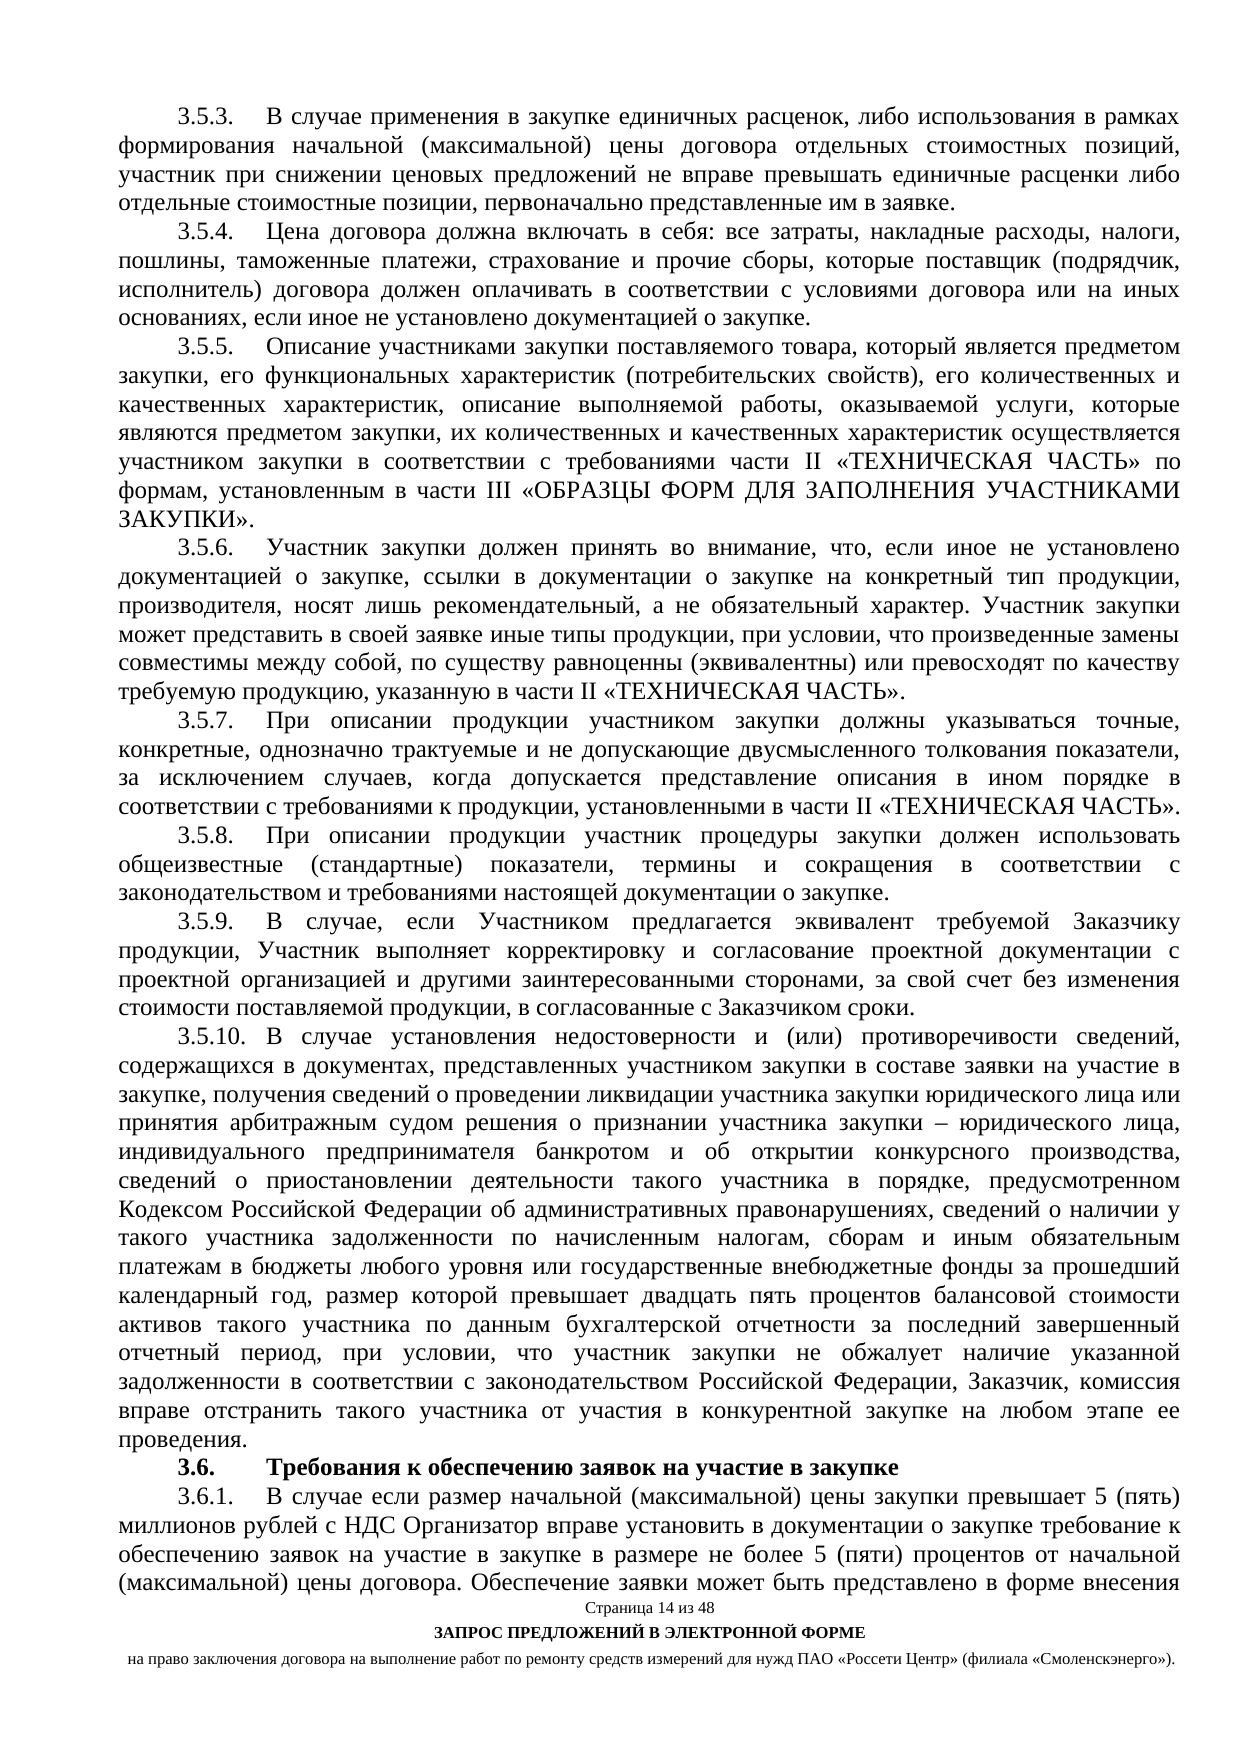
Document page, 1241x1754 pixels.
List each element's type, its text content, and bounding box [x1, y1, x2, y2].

subtitle В случае установления недостоверности и (или) противоречивости сведений, содержащихся в документах, представленных участником закупки в составе заявки на участие в закупке, получения сведений о проведении ликвидации участника закупки юридического лица или принятия арбитражным судом решения о признании участника закупки – юридического лица, индивидуального предпринимателя банкротом и об открытии конкурсного производства, сведений о приостановлении деятельности такого участника в порядке, предусмотренном Кодексом Российской Федерации об административных правонарушениях, сведений о наличии у такого участника задолженности по начисленным налогам, сборам и иным обязательным платежам в бюджеты любого уровня или государственные внебюджетные фонды за прошедший календарный год, размер которой превышает двадцать пять процентов балансовой стоимости активов такого участника по данным бухгалтерской отчетности за последний завершенный отчетный период, при условии, что участник закупки не обжалует наличие указанной задолженности в соответствии с законодательством Российской Федерации, Заказчик, комиссия вправе отстранить такого участника от участия в конкурентной закупке на любом этапе ее проведения. [118, 1021, 1181, 1452]
subtitle Цена договора должна включать в себя: все затраты, накладные расходы, налоги, пошлины, таможенные платежи, страхование и прочие сборы, которые поставщик (подрядчик, исполнитель) договора должен оплачивать в соответствии с условиями договора или на иных основаниях, если иное не установлено документацией о закупке. [118, 216, 1181, 331]
subtitle В случае, если Участником предлагается эквивалент требуемой Заказчику продукции, Участник выполняет корректировку и согласование проектной документации с проектной организацией и другими заинтересованными сторонами, за свой счет без изменения стоимости поставляемой продукции, в согласованные с Заказчиком сроки. [118, 906, 1181, 1021]
subtitle В случае применения в закупке единичных расценок, либо использования в рамках формирования начальной (максимальной) цены договора отдельных стоимостных позиций, участник при снижении ценовых предложений не вправе превышать единичные расценки либо отдельные стоимостные позиции, первоначально представленные им в заявке. [118, 101, 1181, 216]
subtitle При описании продукции участник процедуры закупки должен использовать общеизвестные (стандартные) показатели, термины и сокращения в соответствии с законодательством и требованиями настоящей документации о закупке. [118, 820, 1181, 906]
subtitle Участник закупки должен принять во внимание, что, если иное не установлено документацией о закупке, ссылки в документации о закупке на конкретный тип продукции, производителя, носят лишь рекомендательный, а не обязательный характер. Участник закупки может представить в своей заявке иные типы продукции, при условии, что произведенные замены совместимы между собой, по существу равноценны (эквивалентны) или превосходят по качеству требуемую продукцию, указанную в части II «ТЕХНИЧЕСКАЯ ЧАСТЬ». [118, 532, 1181, 705]
subtitle При описании продукции участником закупки должны указываться точные, конкретные, однозначно трактуемые и не допускающие двусмысленного толкования показатели, за исключением случаев, когда допускается представление описания в ином порядке в соответствии с требованиями к продукции, установленными в части II «ТЕХНИЧЕСКАЯ ЧАСТЬ». [118, 705, 1181, 820]
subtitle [118, 1481, 1181, 1596]
subtitle Требования к обеспечению заявок на участие в закупке [118, 1452, 1181, 1481]
subtitle Описание участниками закупки поставляемого товара, который является предметом закупки, его функциональных характеристик (потребительских свойств), его количественных и качественных характеристик, описание выполняемой работы, оказываемой услуги, которые являются предметом закупки, их количественных и качественных характеристик осуществляется участником закупки в соответствии с требованиями части II «ТЕХНИЧЕСКАЯ ЧАСТЬ» по формам, установленным в части III «ОБРАЗЦЫ ФОРМ ДЛЯ ЗАПОЛНЕНИЯ УЧАСТНИКАМИ ЗАКУПКИ». [118, 331, 1181, 532]
